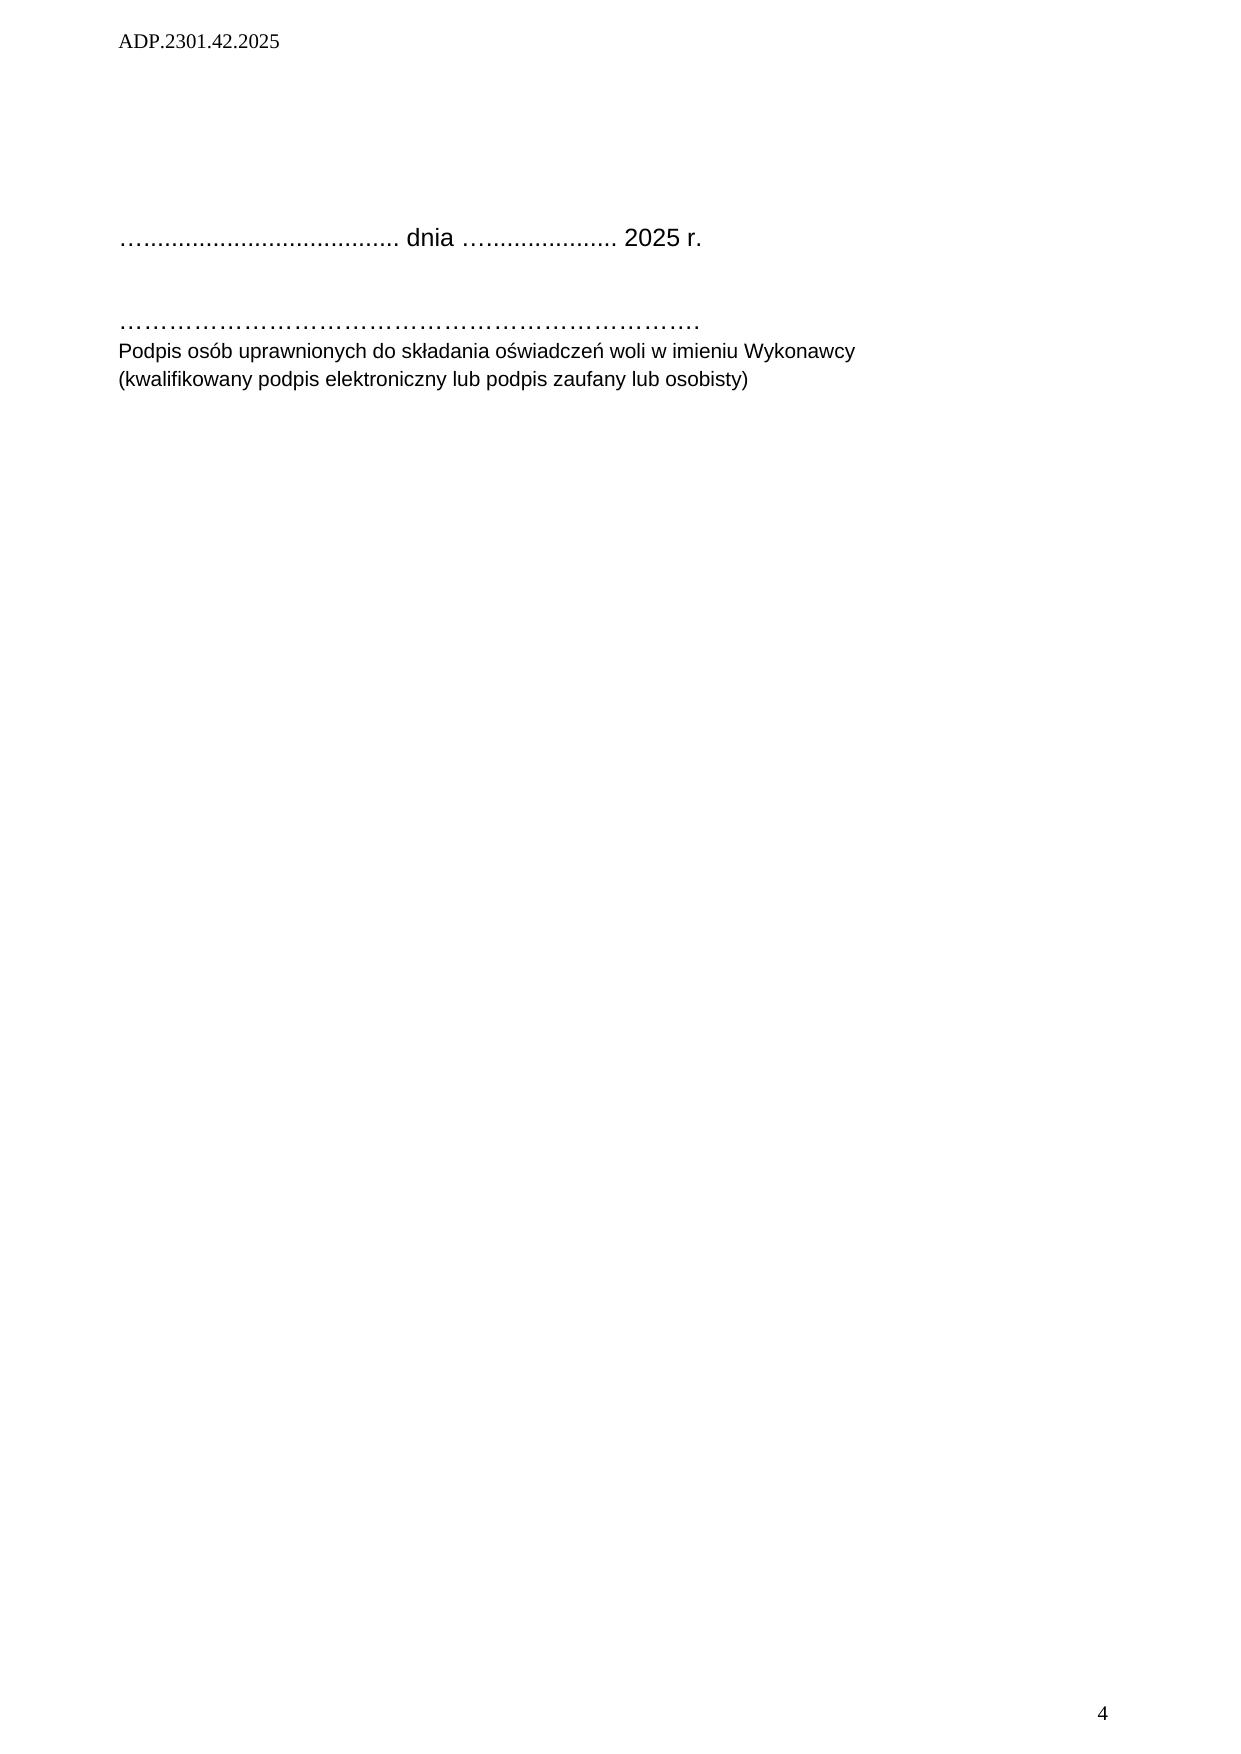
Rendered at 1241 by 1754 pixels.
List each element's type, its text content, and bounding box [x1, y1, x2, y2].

text …..................................... dnia …................... 2025 r. [118, 223, 1107, 252]
text ……………………………………………………………. [118, 306, 1107, 335]
text Podpis osób uprawnionych do składania oświadczeń woli w imieniu Wykonawcy [118, 339, 1107, 363]
text (kwalifikowany podpis elektroniczny lub podpis zaufany lub osobisty) [118, 367, 1107, 391]
